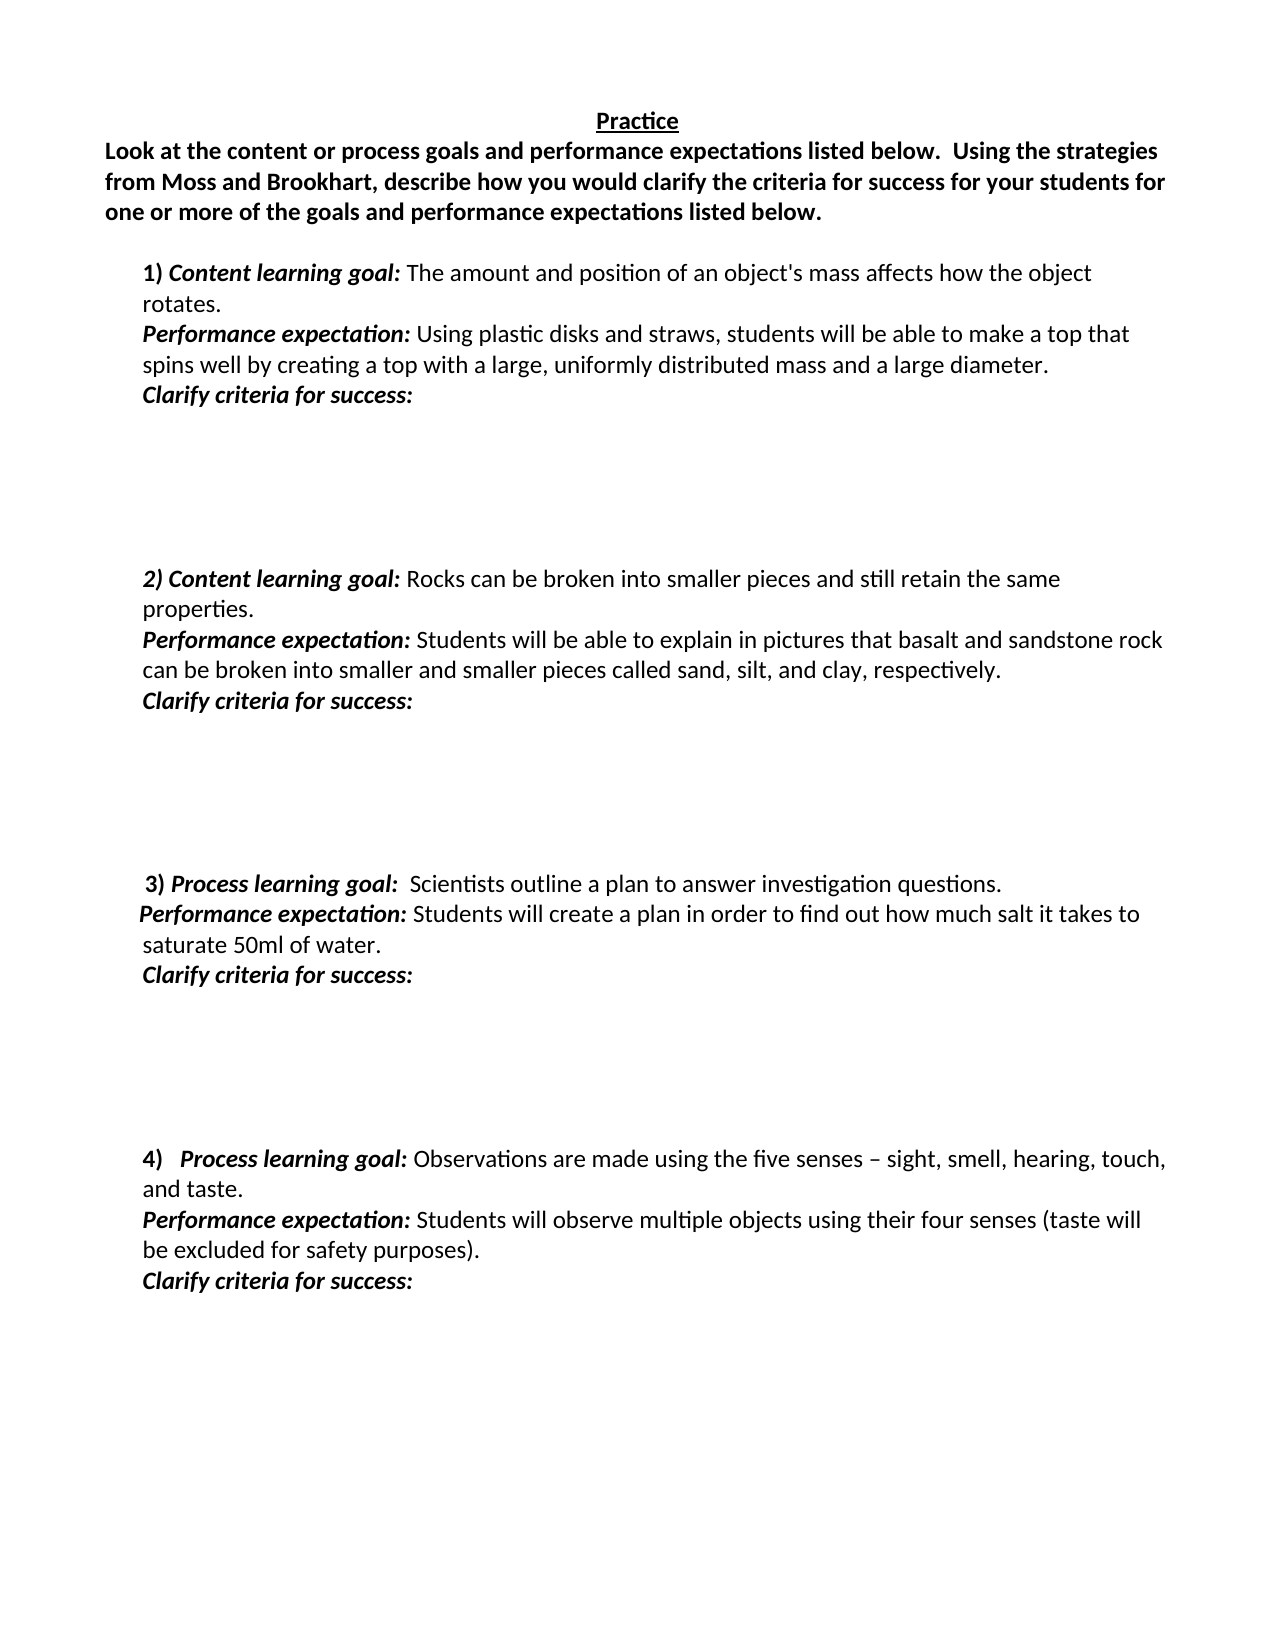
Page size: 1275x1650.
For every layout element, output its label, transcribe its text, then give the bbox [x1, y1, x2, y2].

text 3) Process learning goal: Scientists outline a plan to answer investigation questions. [105, 868, 1182, 898]
text 2) Content learning goal: Rocks can be broken into smaller pieces and still retain the same properties. [142, 563, 1170, 624]
text Clarify criteria for success: [142, 1265, 1170, 1295]
text Clarify criteria for success: [142, 380, 1170, 410]
text Performance expectation: Students will be able to explain in pictures that basalt and sandstone rock can be broken into smaller and smaller pieces called sand, silt, and clay, respectively. [142, 624, 1170, 685]
list Process learning goal: Observations are made using the five senses – sight, smell, hearing, touch, and taste. [142, 1143, 1170, 1204]
text Clarify criteria for success: [105, 959, 1182, 990]
text 1) Content learning goal: The amount and position of an object's mass affects how the object rotates. [142, 258, 1170, 319]
text Performance expectation: Students will create a plan in order to find out how much salt it takes to saturate 50ml of water. [105, 898, 1182, 959]
text Performance expectation: Using plastic disks and straws, students will be able to make a top that spins well by creating a top with a large, uniformly distributed mass and a large diameter. [142, 319, 1170, 380]
text Clarify criteria for success: [105, 685, 1170, 715]
text Look at the content or process goals and performance expectations listed below. Using the strategies from Moss and Brookhart, describe how you would clarify the criteria for success for your students for one or more of the goals and performance expectations listed below. [105, 136, 1170, 227]
text Practice [105, 105, 1170, 136]
text Performance expectation: Students will observe multiple objects using their four senses (taste will be excluded for safety purposes). [142, 1204, 1170, 1265]
